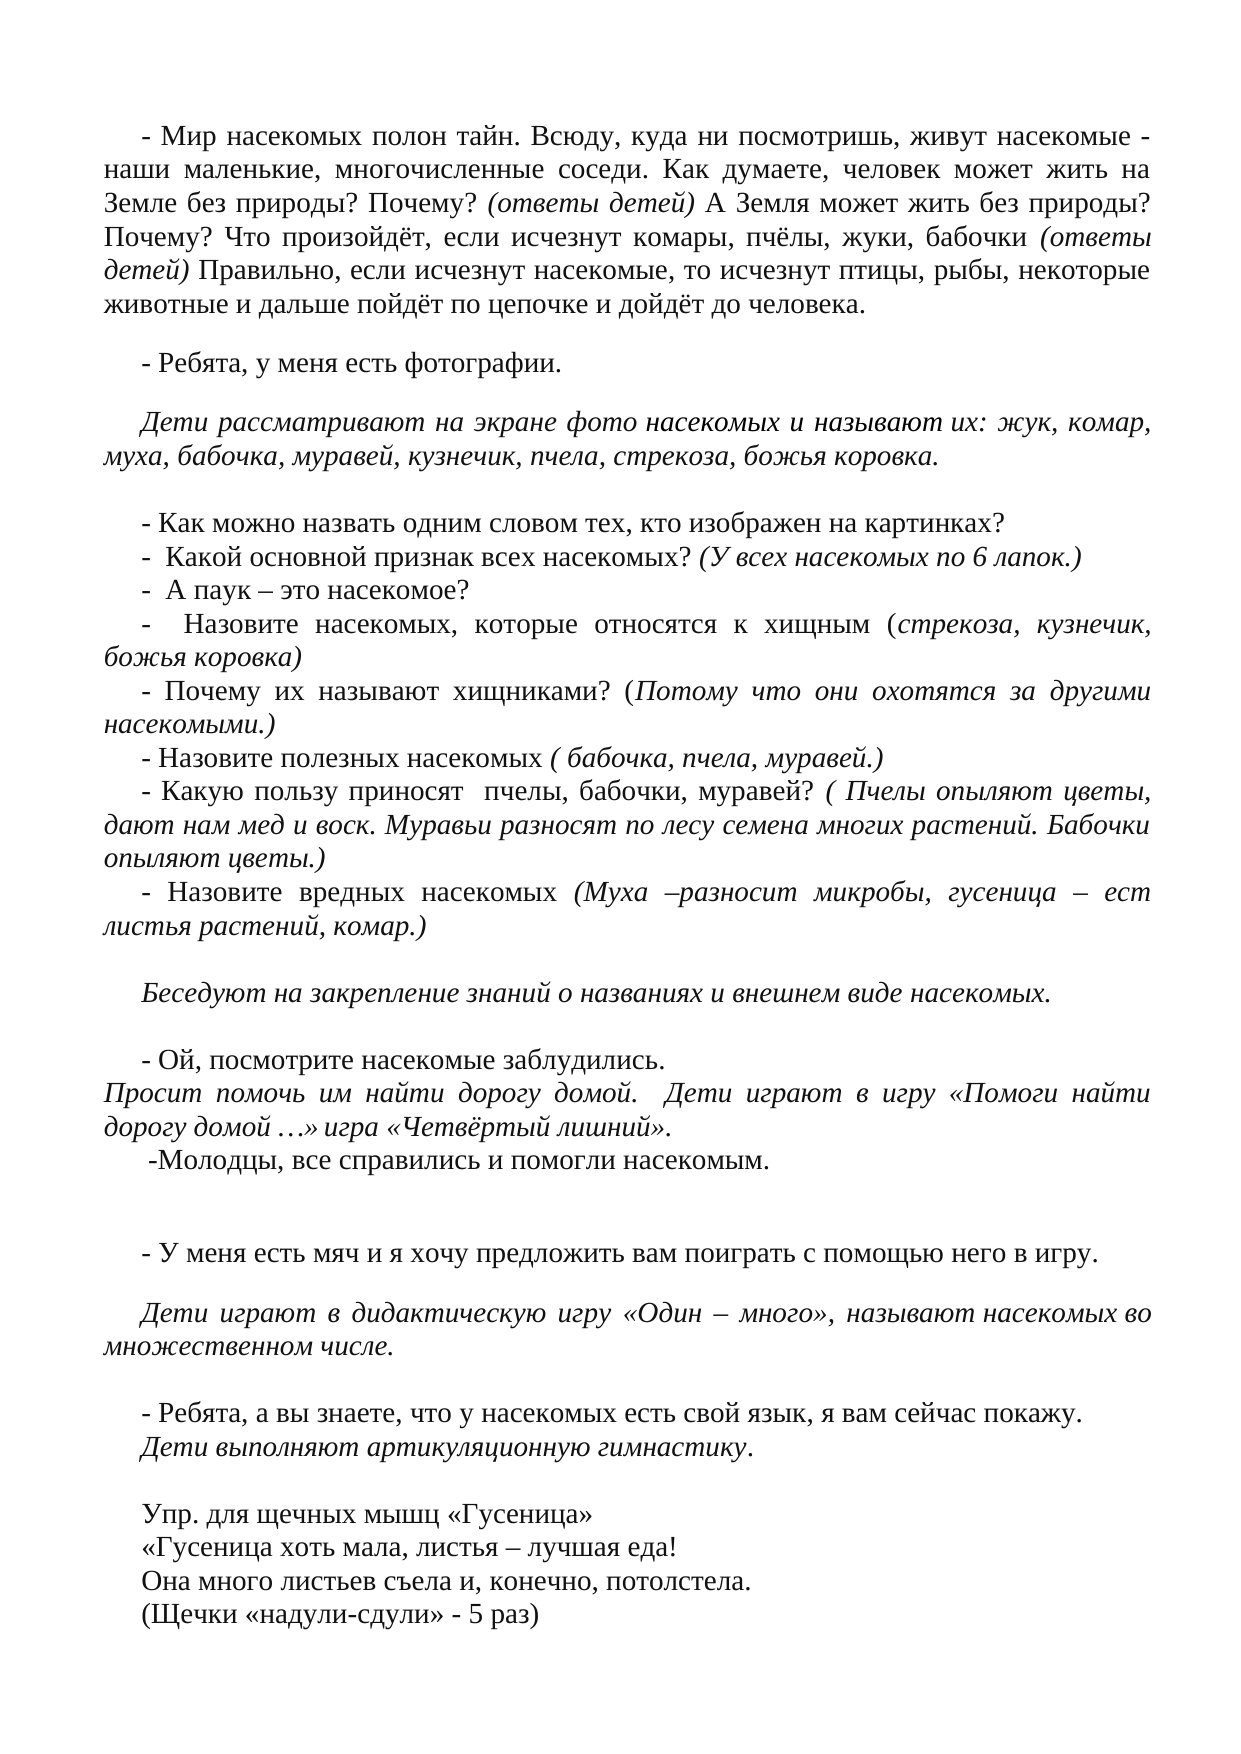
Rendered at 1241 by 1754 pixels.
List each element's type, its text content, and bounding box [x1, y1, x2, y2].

text Дети выполняют артикуляционную гимнастику. [103, 1429, 1152, 1462]
text Упр. для щечных мышц «Гусеница» [103, 1496, 1152, 1529]
text «Гусеница хоть мала, листья – лучшая еда! [103, 1529, 1152, 1563]
text Просит помочь им найти дорогу домой. Дети играют в игру «Помоги найти дорогу домой …» игра «Четвёртый лишний». [103, 1075, 1152, 1142]
text - Какой основной признак всех насекомых? (У всех насекомых по 6 лапок.) [103, 539, 1152, 572]
text - Ой, посмотрите насекомые заблудились. [103, 1042, 1152, 1075]
text - Ребята, а вы знаете, что у насекомых есть свой язык, я вам сейчас покажу. [103, 1395, 1152, 1429]
text Беседуют на закрепление знаний о названиях и внешнем виде насекомых. [103, 975, 1152, 1008]
text - Как можно назвать одним словом тех, кто изображен на картинках? [103, 505, 1152, 539]
text Она много листьев съела и, конечно, потолстела. [103, 1563, 1152, 1597]
text Дети рассматривают на экране фото насекомых и называют их: жук, комар, муха, бабочка, муравей, кузнечик, пчела, стрекоза, божья коровка. [103, 404, 1152, 472]
text - Мир насекомых полон тайн. Всюду, куда ни посмотришь, живут насекомые - наши маленькие, многочисленные соседи. Как думаете, человек может жить на Земле без природы? Почему? (ответы детей) А Земля может жить без природы? Почему? Что произойдёт, если исчезнут комары, пчёлы, жуки, бабочки (ответы детей) Правильно, если исчезнут насекомые, то исчезнут птицы, рыбы, некоторые животные и дальше пойдёт по цепочке и дойдёт до человека. [103, 118, 1152, 319]
text - У меня есть мяч и я хочу предложить вам поиграть с помощью него в игру. [103, 1235, 1152, 1269]
text - Почему их называют хищниками? (Потому что они охотятся за другими насекомыми.) [103, 673, 1152, 740]
text - Назовите полезных насекомых ( бабочка, пчела, муравей.) [103, 740, 1152, 773]
text - А паук – это насекомое? [103, 572, 1152, 606]
text - Назовите вредных насекомых (Муха –разносит микробы, гусеница – ест листья растений, комар.) [103, 874, 1152, 941]
text -Молодцы, все справились и помогли насекомым. [103, 1142, 1152, 1176]
text Дети играют в дидактическую игру «Один – много», называют насекомых во множественном числе. [103, 1295, 1152, 1362]
text - Какую пользу приносят пчелы, бабочки, муравей? ( Пчелы опыляют цветы, дают нам мед и воск. Муравьи разносят по лесу семена многих растений. Бабочки опыляют цветы.) [103, 773, 1152, 874]
text - Назовите насекомых, которые относятся к хищным (стрекоза, кузнечик, божья коровка) [103, 606, 1152, 673]
text (Щечки «надули-сдули» - 5 раз) [103, 1597, 1152, 1630]
text - Ребята, у меня есть фотографии. [103, 345, 1152, 379]
